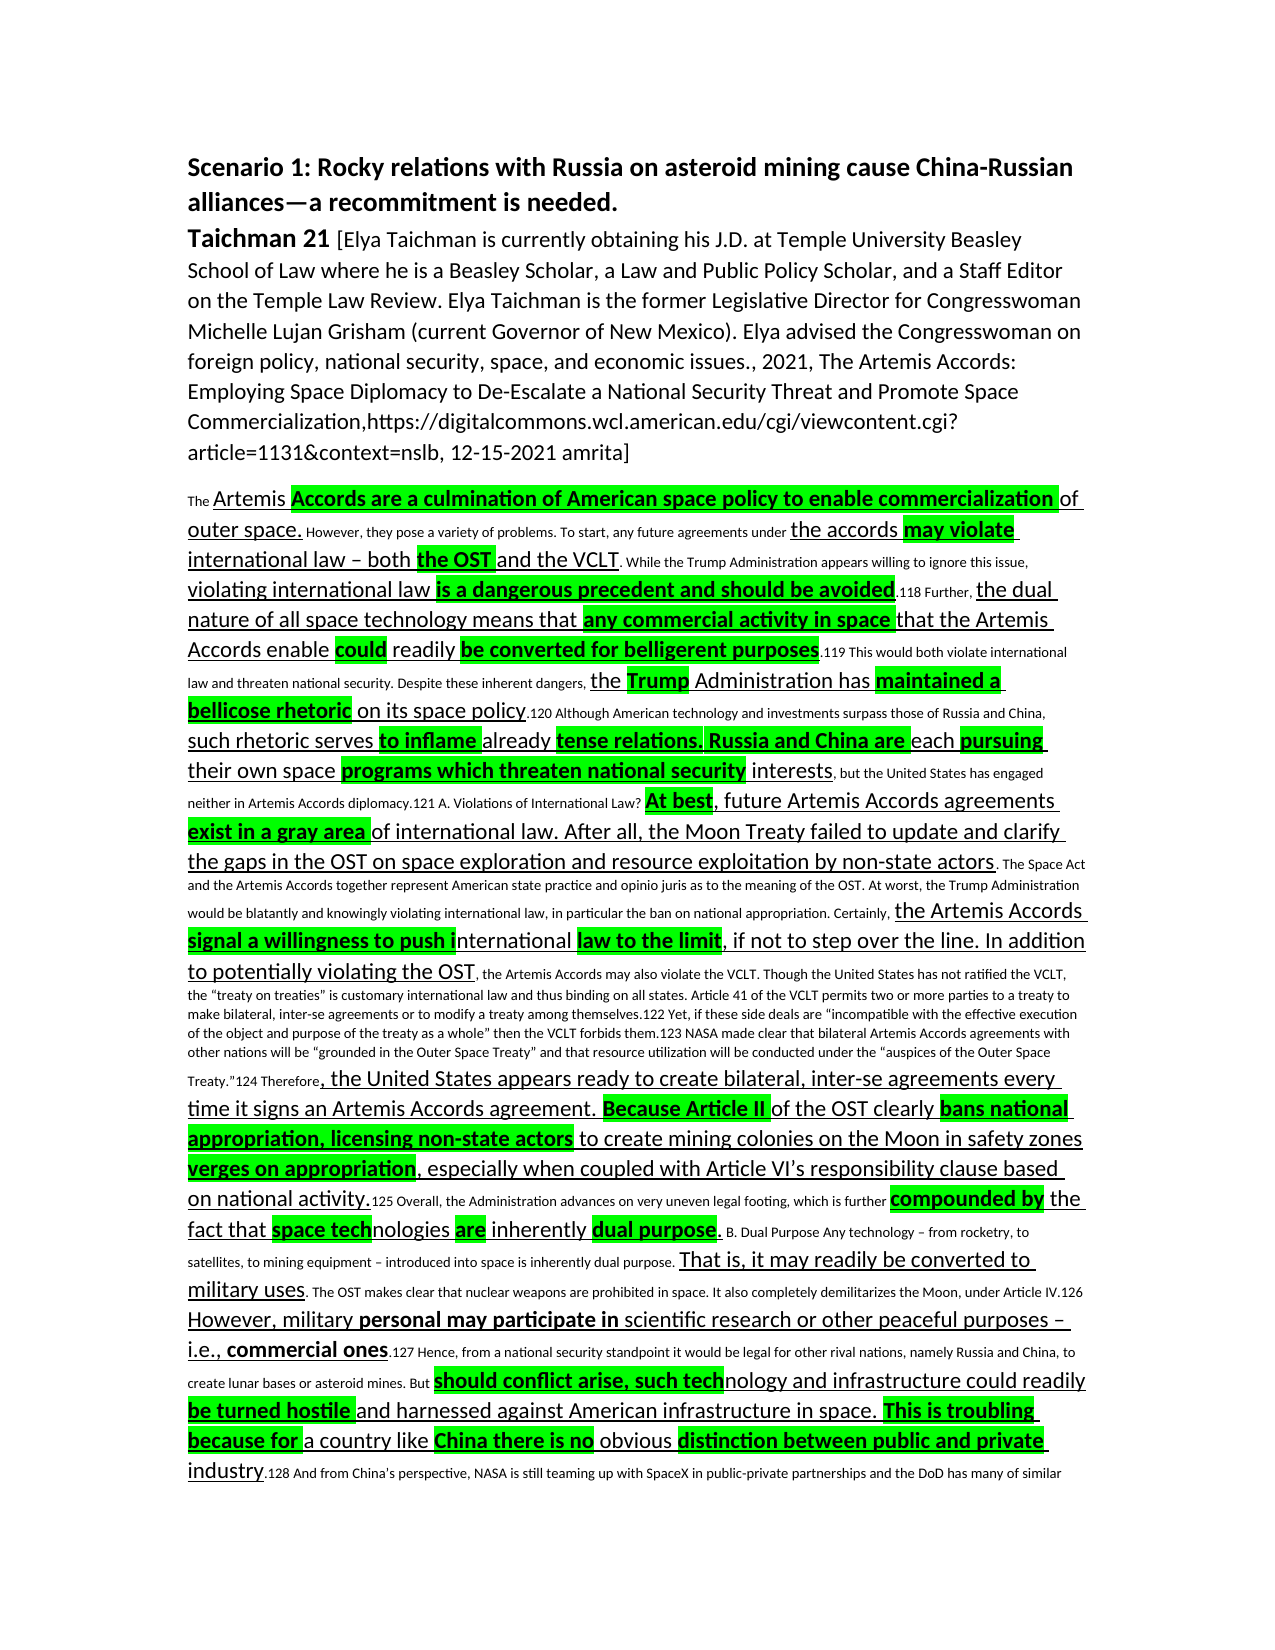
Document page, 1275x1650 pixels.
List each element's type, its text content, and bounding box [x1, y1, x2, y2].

subtitle Scenario 1: Rocky relations with Russia on asteroid mining cause China-Russian alliances—a recommitment is needed. [187, 150, 1087, 219]
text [187, 484, 1087, 1484]
text Taichman 21 [Elya Taichman is currently obtaining his J.D. at Temple University Beasley School of Law where he is a Beasley Scholar, a Law and Public Policy Scholar, and a Staff Editor on the Temple Law Review. Elya Taichman is the former Legislative Director for Congresswoman Michelle Lujan Grisham (current Governor of New Mexico). Elya advised the Congresswoman on foreign policy, national security, space, and economic issues., 2021, The Artemis Accords: Employing Space Diplomacy to De-Escalate a National Security Threat and Promote Space Commercialization,https://digitalcommons.wcl.american.edu/cgi/viewcontent.cgi?article=1131&context=nslb, 12-15-2021 amrita] [187, 221, 1087, 466]
